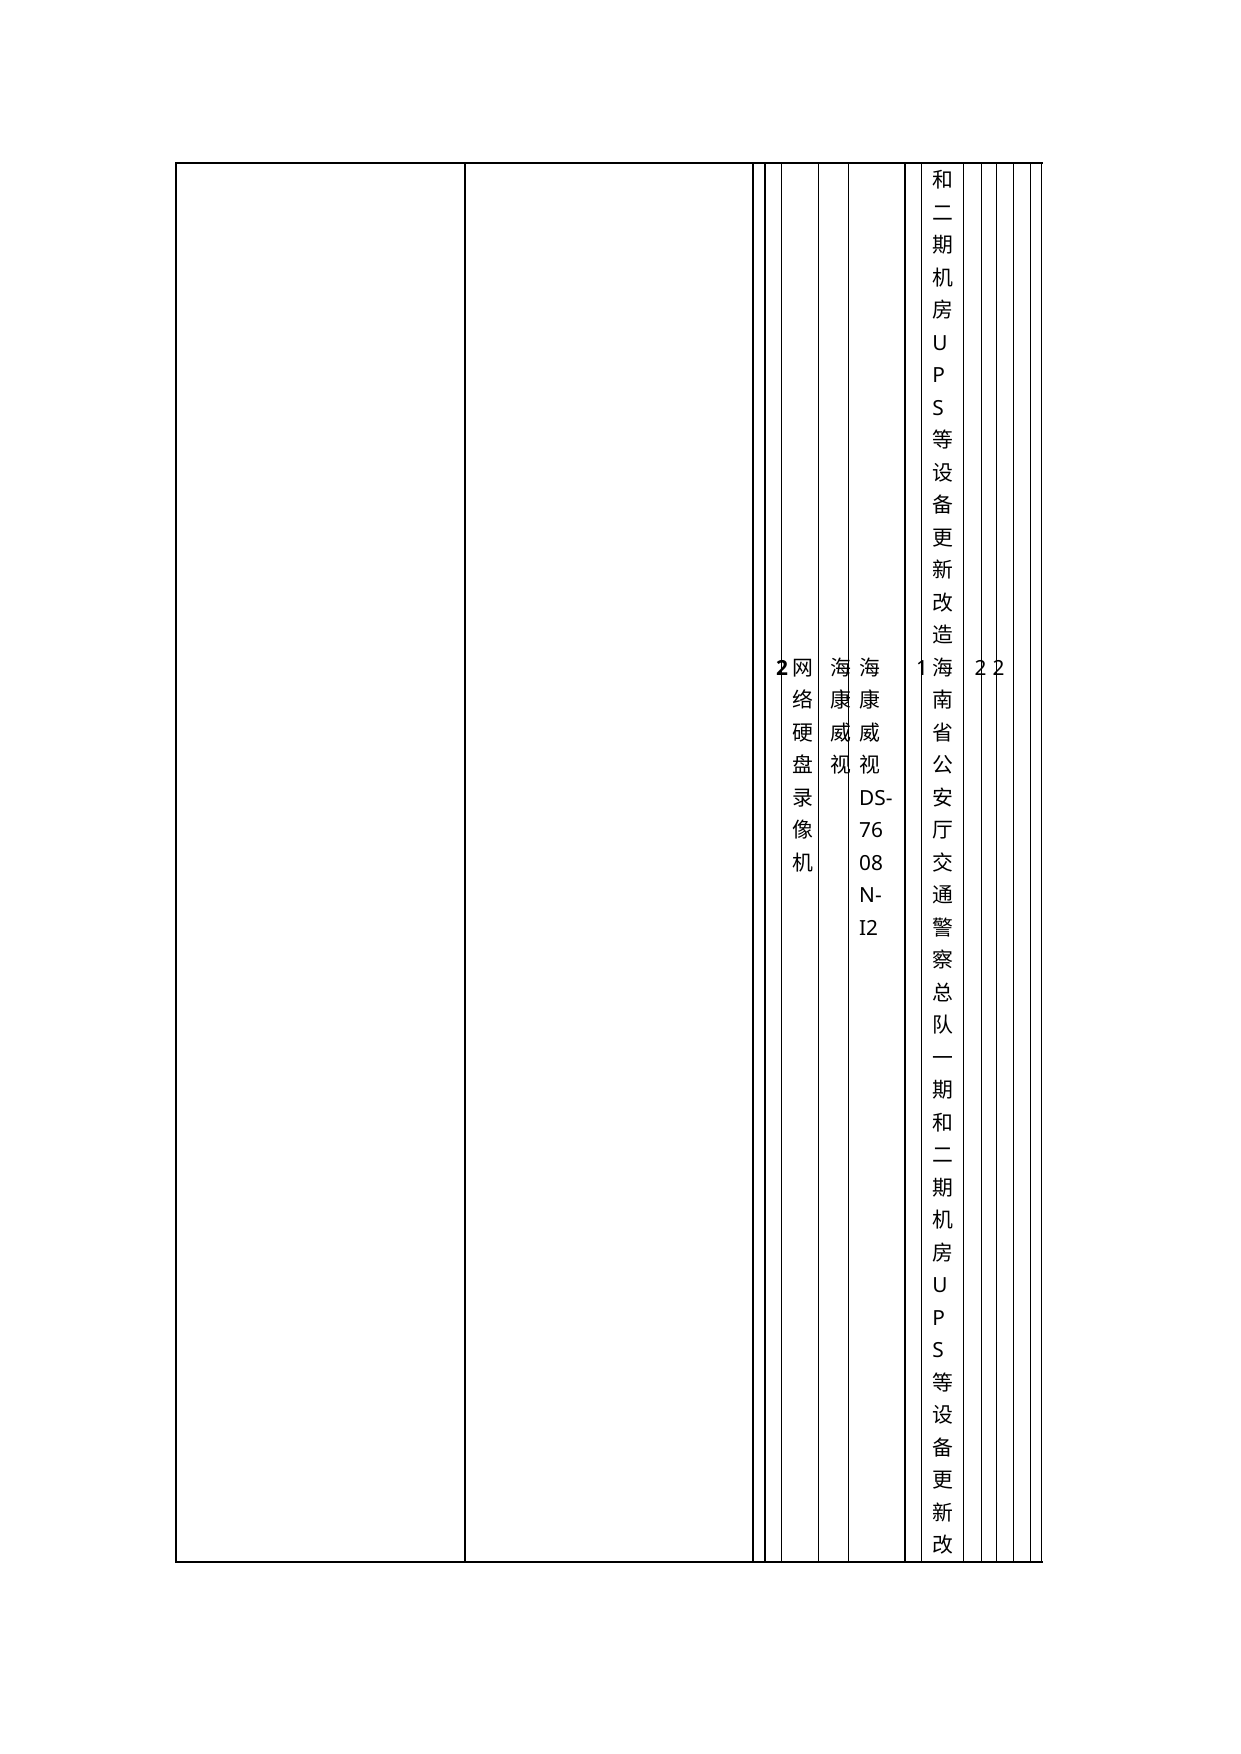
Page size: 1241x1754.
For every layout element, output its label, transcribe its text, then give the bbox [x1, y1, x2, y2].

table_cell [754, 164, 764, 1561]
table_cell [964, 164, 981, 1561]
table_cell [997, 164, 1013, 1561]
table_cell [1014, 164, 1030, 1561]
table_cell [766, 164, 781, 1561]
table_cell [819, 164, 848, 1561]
table_cell 1 [177, 164, 464, 1561]
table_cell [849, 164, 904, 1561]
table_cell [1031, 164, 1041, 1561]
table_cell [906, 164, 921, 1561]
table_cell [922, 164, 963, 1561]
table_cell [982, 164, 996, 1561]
table_cell [466, 164, 752, 1561]
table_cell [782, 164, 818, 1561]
